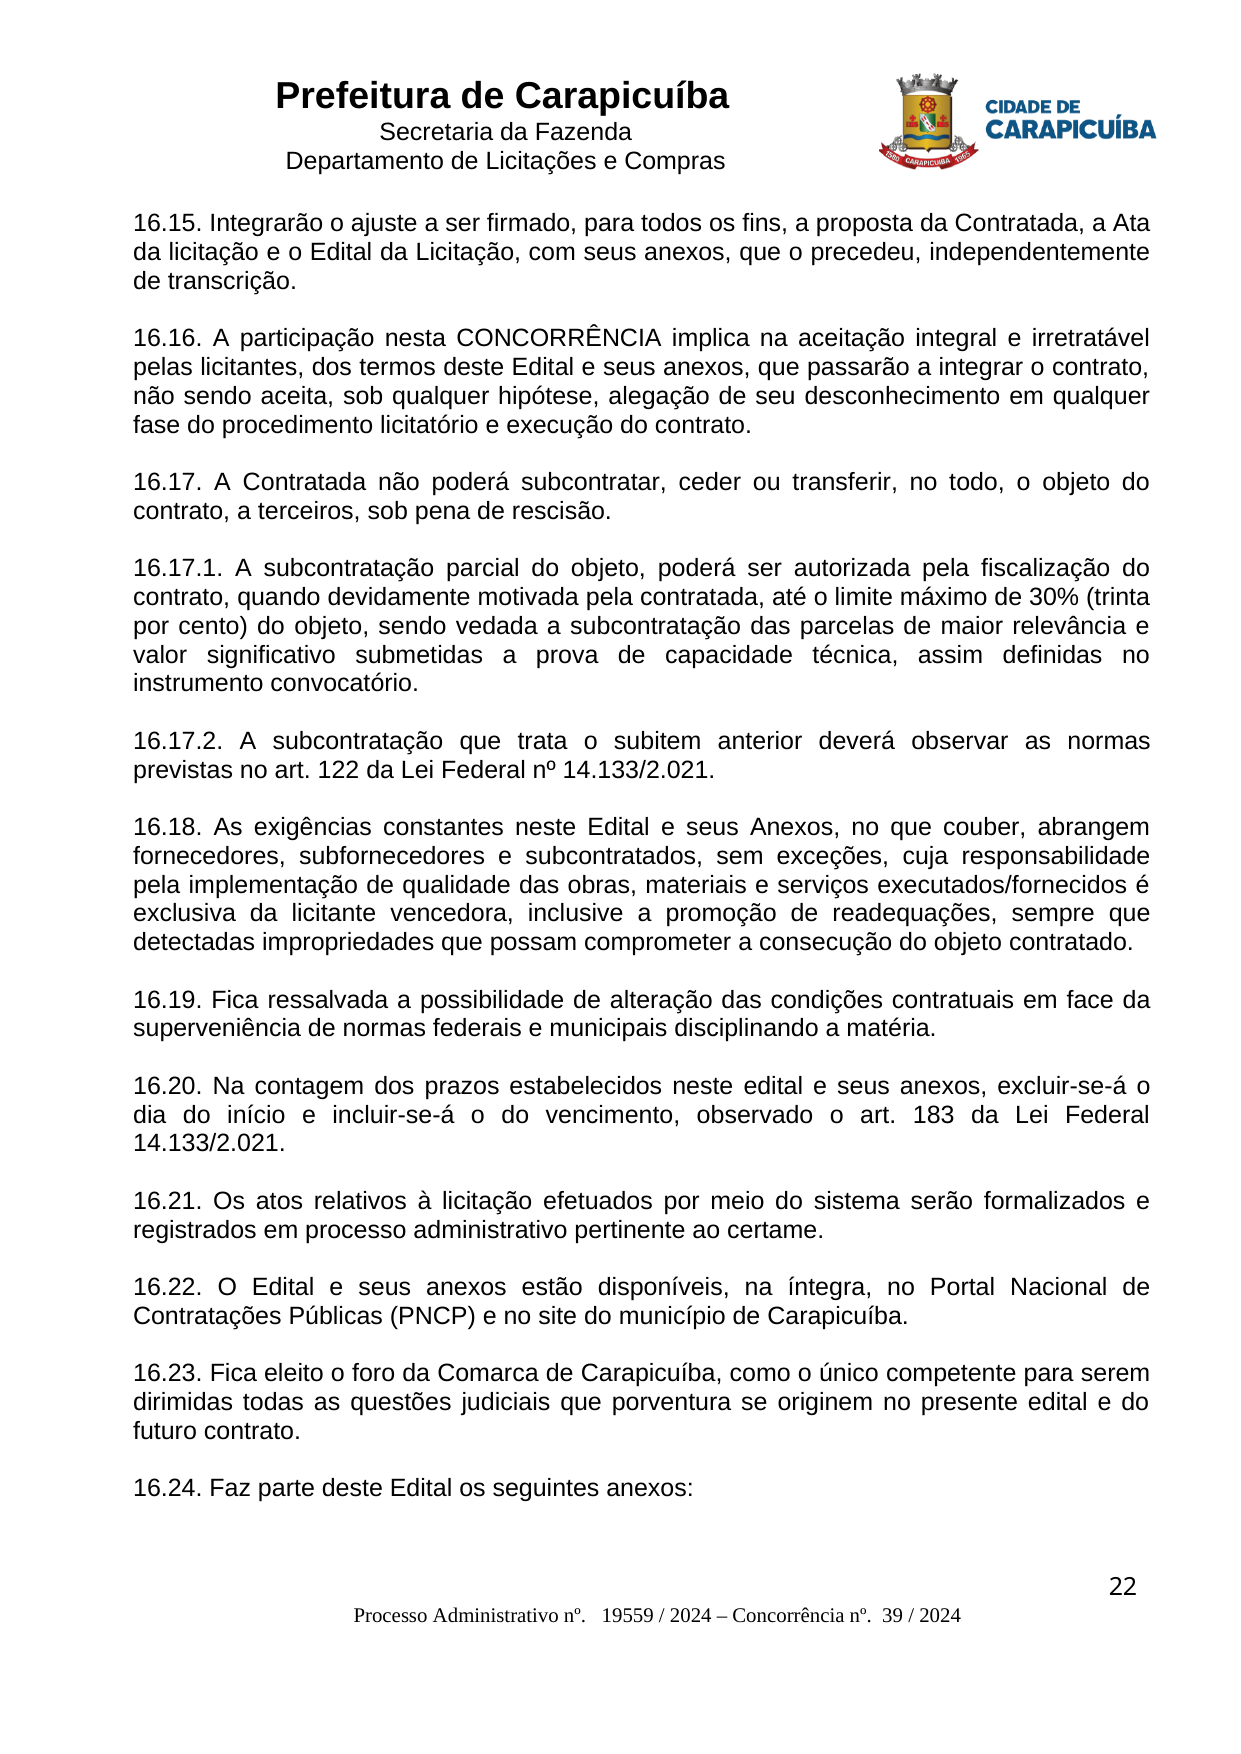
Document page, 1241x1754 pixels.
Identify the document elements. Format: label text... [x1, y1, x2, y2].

text 16.23. Fica eleito o foro da Comarca de Carapicuíba, como o único competente para serem dirimidas todas as questões judiciais que porventura se originem no presente edital e do futuro contrato. [133, 1358, 1152, 1445]
text 16.22. O Edital e seus anexos estão disponíveis, na íntegra, no Portal Nacional de Contratações Públicas (PNCP) e no site do município de Carapicuíba. [133, 1272, 1152, 1330]
text 16.18. As exigências constantes neste Edital e seus Anexos, no que couber, abrangem fornecedores, subfornecedores e subcontratados, sem exceções, cuja responsabilidade pela implementação de qualidade das obras, materiais e serviços executados/fornecidos é exclusiva da licitante vencedora, inclusive a promoção de readequações, sempre que detectadas impropriedades que possam comprometer a consecução do objeto contratado. [133, 812, 1152, 956]
picture [877, 65, 1159, 172]
text 16.17.2. A subcontratação que trata o subitem anterior deverá observar as normas previstas no art. 122 da Lei Federal nº 14.133/2.021. [133, 726, 1152, 783]
text 16.24. Faz parte deste Edital os seguintes anexos: [133, 1473, 1152, 1502]
text 16.19. Fica ressalvada a possibilidade de alteração das condições contratuais em face da superveniência de normas federais e municipais disciplinando a matéria. [133, 985, 1152, 1042]
text 16.15. Integrarão o ajuste a ser firmado, para todos os fins, a proposta da Contratada, a Ata da licitação e o Edital da Licitação, com seus anexos, que o precedeu, independentemente de transcrição. [133, 208, 1152, 295]
text 16.17. A Contratada não poderá subcontratar, ceder ou transferir, no todo, o objeto do contrato, a terceiros, sob pena de rescisão. [133, 467, 1152, 525]
text 16.20. Na contagem dos prazos estabelecidos neste edital e seus anexos, excluir-se-á o dia do início e incluir-se-á o do vencimento, observado o art. 183 da Lei Federal 14.133/2.021. [133, 1071, 1152, 1157]
text 16.16. A participação nesta CONCORRÊNCIA implica na aceitação integral e irretratável pelas licitantes, dos termos deste Edital e seus anexos, que passarão a integrar o contrato, não sendo aceita, sob qualquer hipótese, alegação de seu desconhecimento em qualquer fase do procedimento licitatório e execução do contrato. [133, 323, 1152, 438]
text 16.17.1. A subcontratação parcial do objeto, poderá ser autorizada pela fiscalização do contrato, quando devidamente motivada pela contratada, até o limite máximo de 30% (trinta por cento) do objeto, sendo vedada a subcontratação das parcelas de maior relevância e valor significativo submetidas a prova de capacidade técnica, assim definidas no instrumento convocatório. [133, 553, 1152, 697]
text 16.21. Os atos relativos à licitação efetuados por meio do sistema serão formalizados e registrados em processo administrativo pertinente ao certame. [133, 1186, 1152, 1243]
